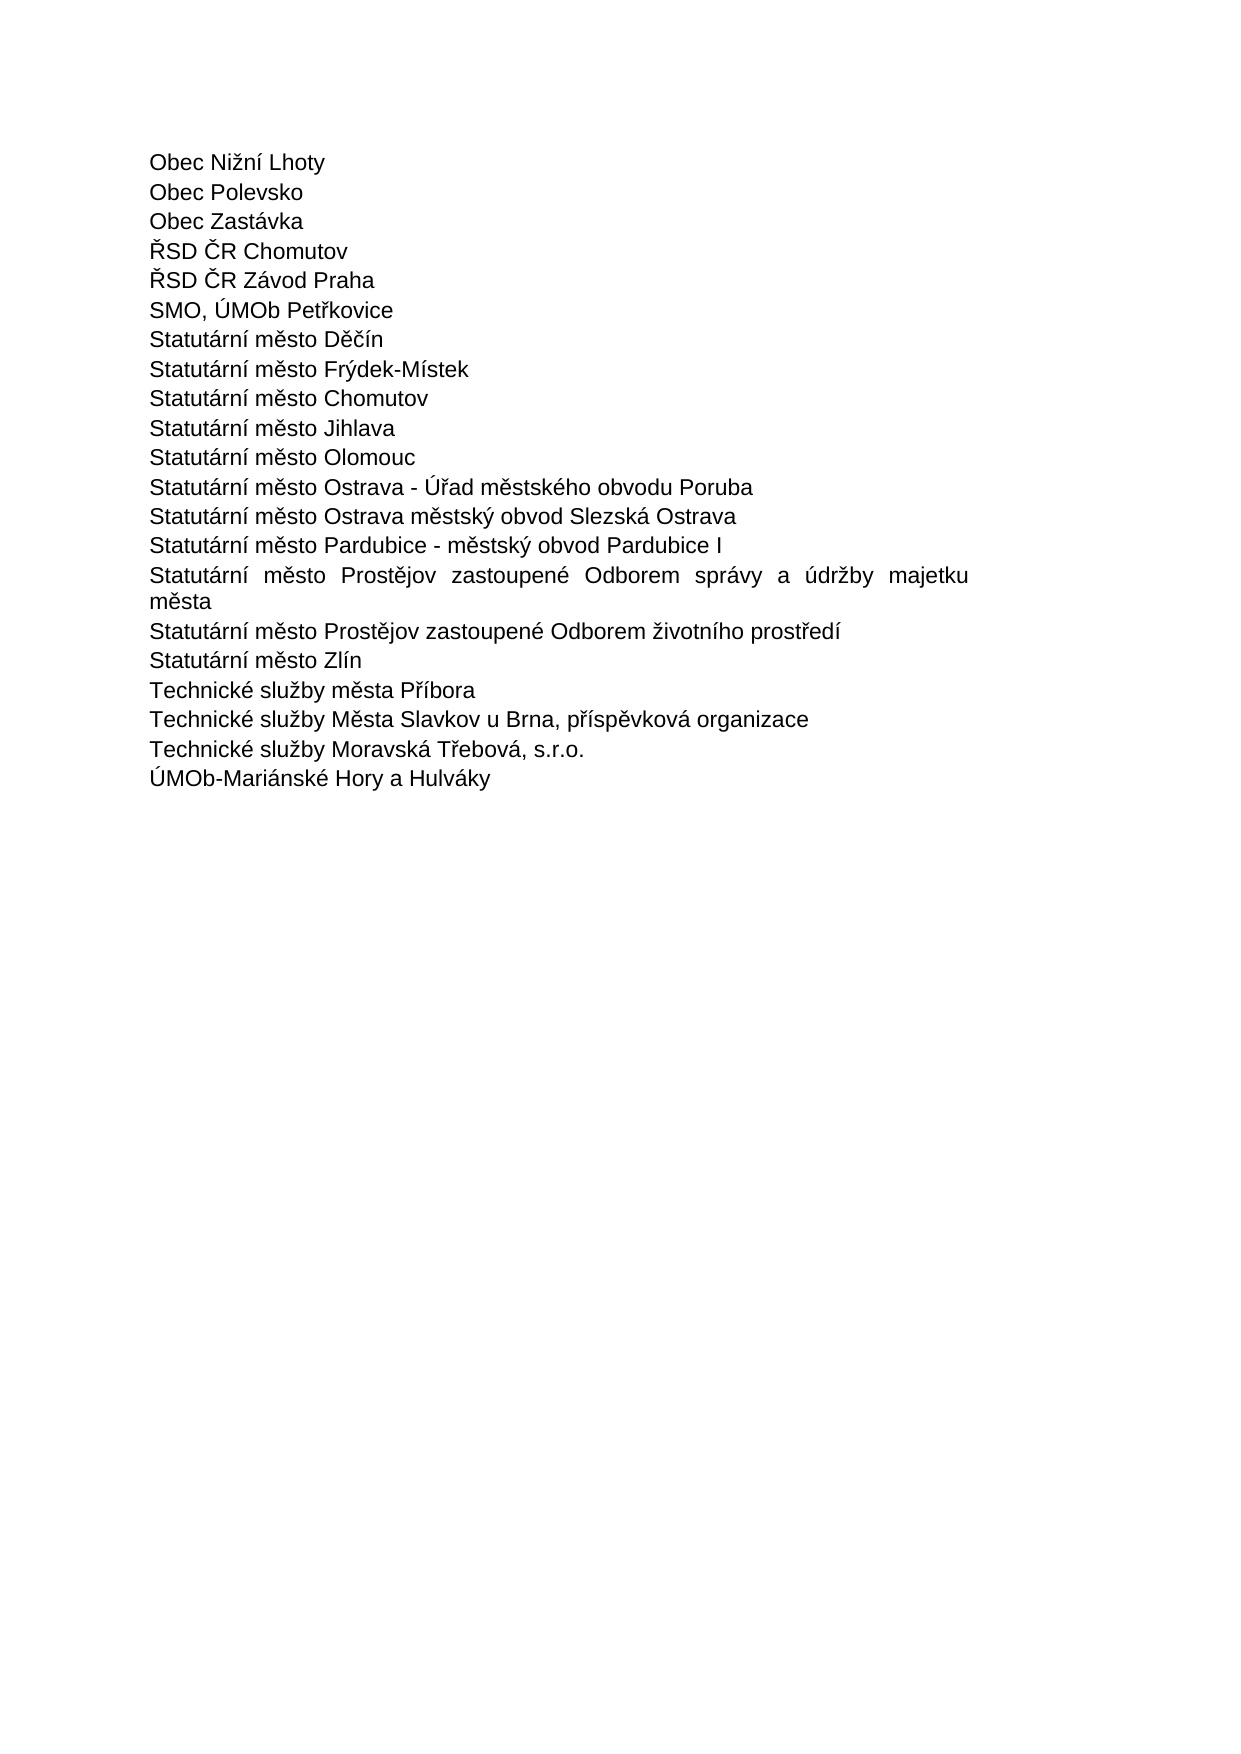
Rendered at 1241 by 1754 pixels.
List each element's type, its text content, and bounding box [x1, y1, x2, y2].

table_cell Statutární město Ostrava - Úřad městského obvodu Poruba [148, 472, 971, 501]
table_cell Technické služby Města Slavkov u Brna, příspěvková organizace [148, 705, 971, 734]
table_cell Statutární město Chomutov [148, 384, 971, 413]
table_cell Statutární město Jihlava [148, 413, 971, 442]
table_cell Statutární město Prostějov zastoupené Odborem životního prostředí [148, 616, 971, 646]
table_cell Statutární město Olomouc [148, 443, 971, 472]
table_cell Statutární město Prostějov zastoupené Odborem správy a údržby majetku města [148, 560, 971, 616]
table_cell Statutární město Zlín [148, 646, 971, 675]
table_cell Technické služby Moravská Třebová, s.r.o. [148, 734, 971, 763]
table_cell Statutární město Ostrava městský obvod Slezská Ostrava [148, 501, 971, 531]
table_cell Obec Polevsko [148, 177, 971, 207]
table_cell Statutární město Pardubice - městský obvod Pardubice I [148, 531, 971, 560]
table_cell Technické služby města Příbora [148, 675, 971, 704]
table_cell Statutární město Frýdek-Místek [148, 354, 971, 383]
table_cell Obec Zastávka [148, 207, 971, 236]
table_cell Statutární město Děčín [148, 325, 971, 354]
table_cell ŘSD ČR Chomutov [148, 236, 971, 266]
table_cell ÚMOb-Mariánské Hory a Hulváky [148, 764, 971, 793]
table_cell ŘSD ČR Závod Praha [148, 266, 971, 295]
table_cell Obec Nižní Lhoty [148, 148, 971, 177]
table_cell SMO, ÚMOb Petřkovice [148, 295, 971, 324]
